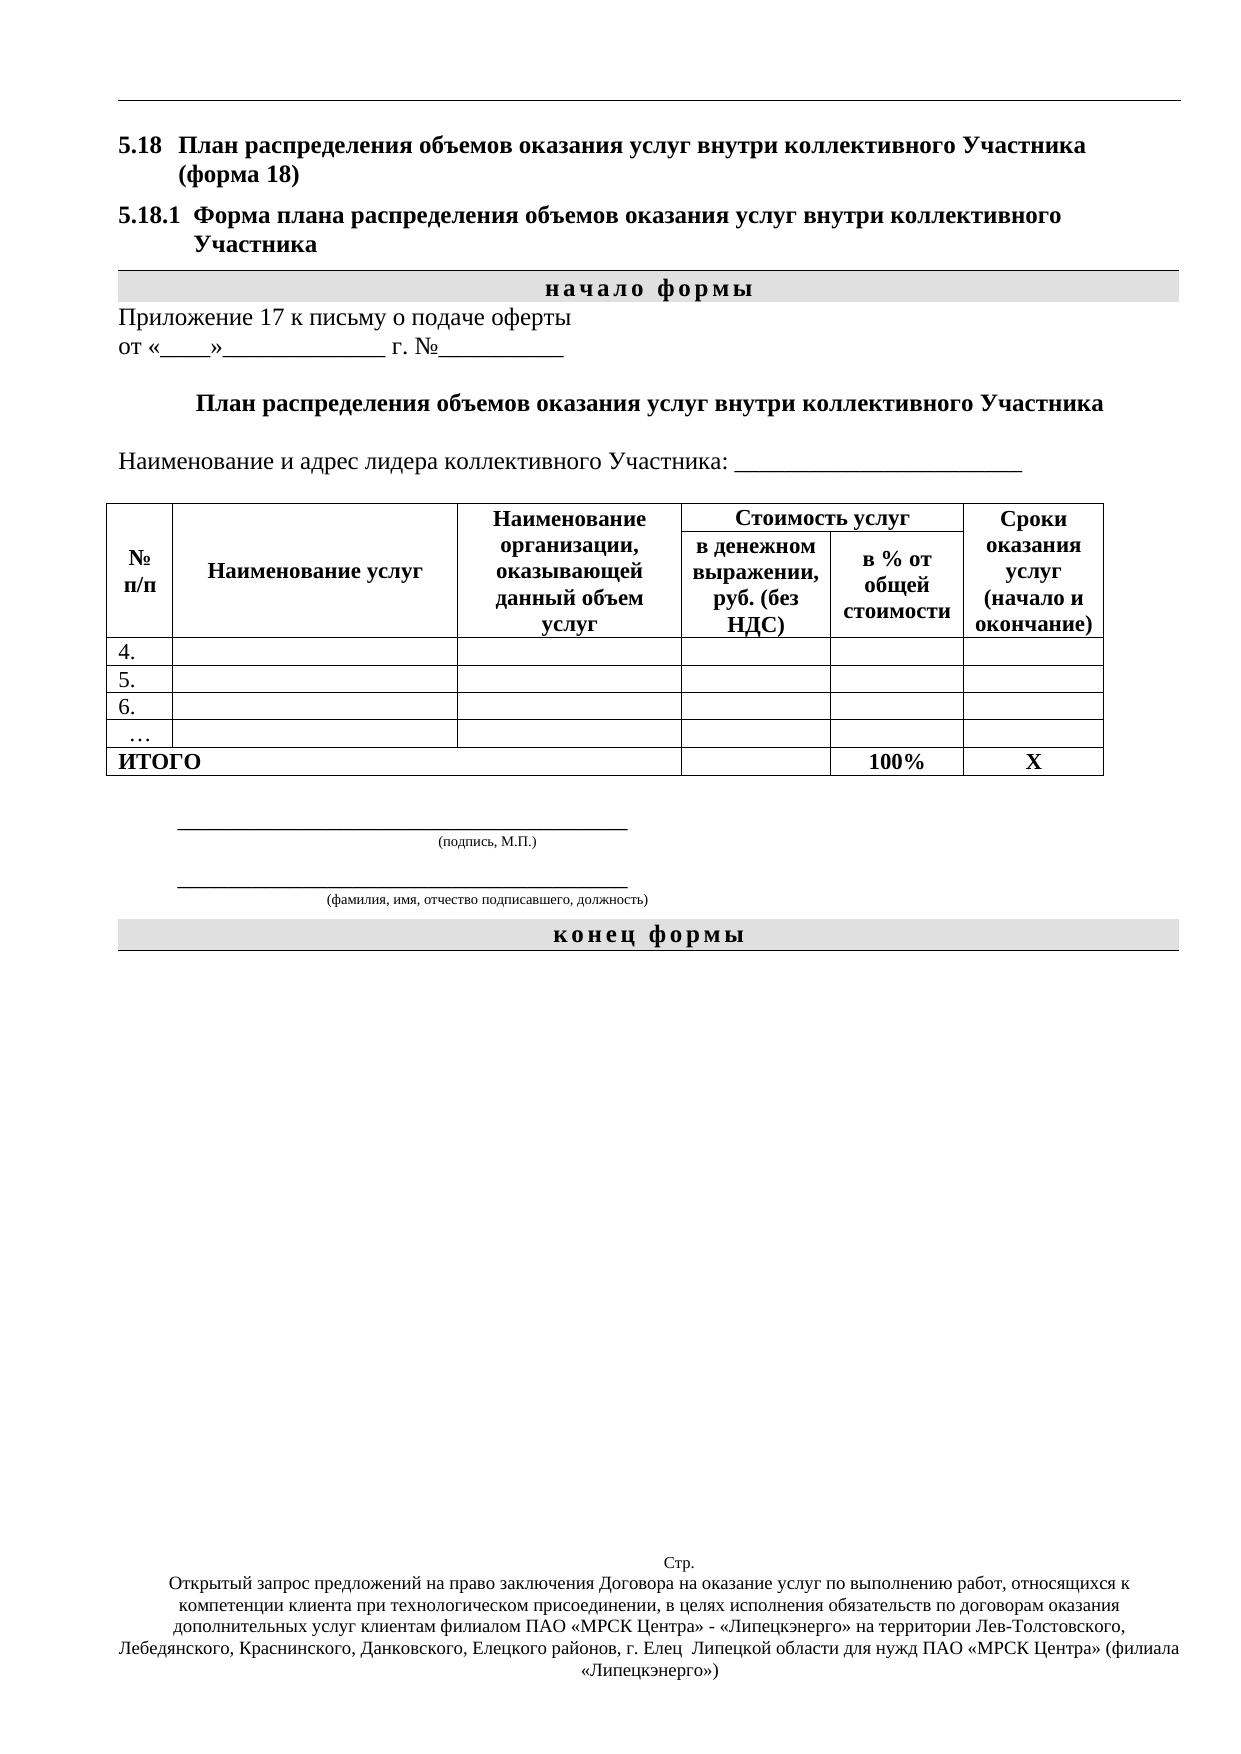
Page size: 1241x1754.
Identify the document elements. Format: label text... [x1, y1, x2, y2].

table_cell [682, 748, 830, 775]
table_cell [964, 693, 1103, 719]
table_cell [458, 666, 681, 692]
text ____________________________________ [118, 862, 1181, 891]
table_cell [458, 638, 681, 664]
table_header Стоимость услуг [682, 504, 963, 531]
subtitle Форма плана распределения объемов оказания услуг внутри коллективного Участника [118, 200, 1181, 258]
table_cell … [107, 720, 172, 747]
table_cell Х [964, 748, 1103, 775]
table_cell [831, 720, 963, 747]
table_cell [682, 638, 830, 664]
text конец формы [118, 919, 1179, 950]
table_cell [964, 666, 1103, 692]
table_cell [107, 693, 172, 719]
table_cell [107, 666, 172, 692]
table_header Сроки оказания услуг (начало и окончание) [964, 504, 1103, 637]
table_cell [682, 720, 830, 747]
text (фамилия, имя, отчество подписавшего, должность) [118, 891, 797, 919]
text (подпись, М.П.) [118, 833, 797, 862]
table_cell [831, 693, 963, 719]
table_cell [682, 693, 830, 719]
text ____________________________________ [118, 804, 1181, 833]
table_cell [964, 720, 1103, 747]
table_header Наименование организации, оказывающей данный объем услуг [458, 504, 681, 637]
table_cell [831, 638, 963, 664]
table_cell [458, 720, 681, 747]
table_cell в денежном выражении, руб. (без НДС) [682, 532, 830, 637]
table_cell [831, 666, 963, 692]
table_cell [173, 638, 457, 664]
table_cell [173, 666, 457, 692]
table_cell [964, 638, 1103, 664]
text Наименование и адрес лидера коллективного Участника: _______________________ [118, 446, 1181, 474]
table_cell 100% [831, 748, 963, 775]
table_cell [682, 666, 830, 692]
subtitle План распределения объемов оказания услуг внутри коллективного Участника (форма 18) [118, 130, 1181, 188]
text Приложение 17 к письму о подаче оферты от «____»_____________ г. №__________ [118, 302, 1181, 359]
table_cell [173, 693, 457, 719]
table_header № п/п [107, 504, 172, 637]
text начало формы [118, 271, 1179, 302]
table_cell ИТОГО [107, 748, 681, 775]
table_cell [107, 638, 172, 664]
table_cell [458, 693, 681, 719]
text План распределения объемов оказания услуг внутри коллективного Участника [118, 388, 1181, 417]
table_cell в % от общей стоимости [831, 532, 963, 637]
table_header Наименование услуг [173, 504, 457, 637]
table_cell [173, 720, 457, 747]
